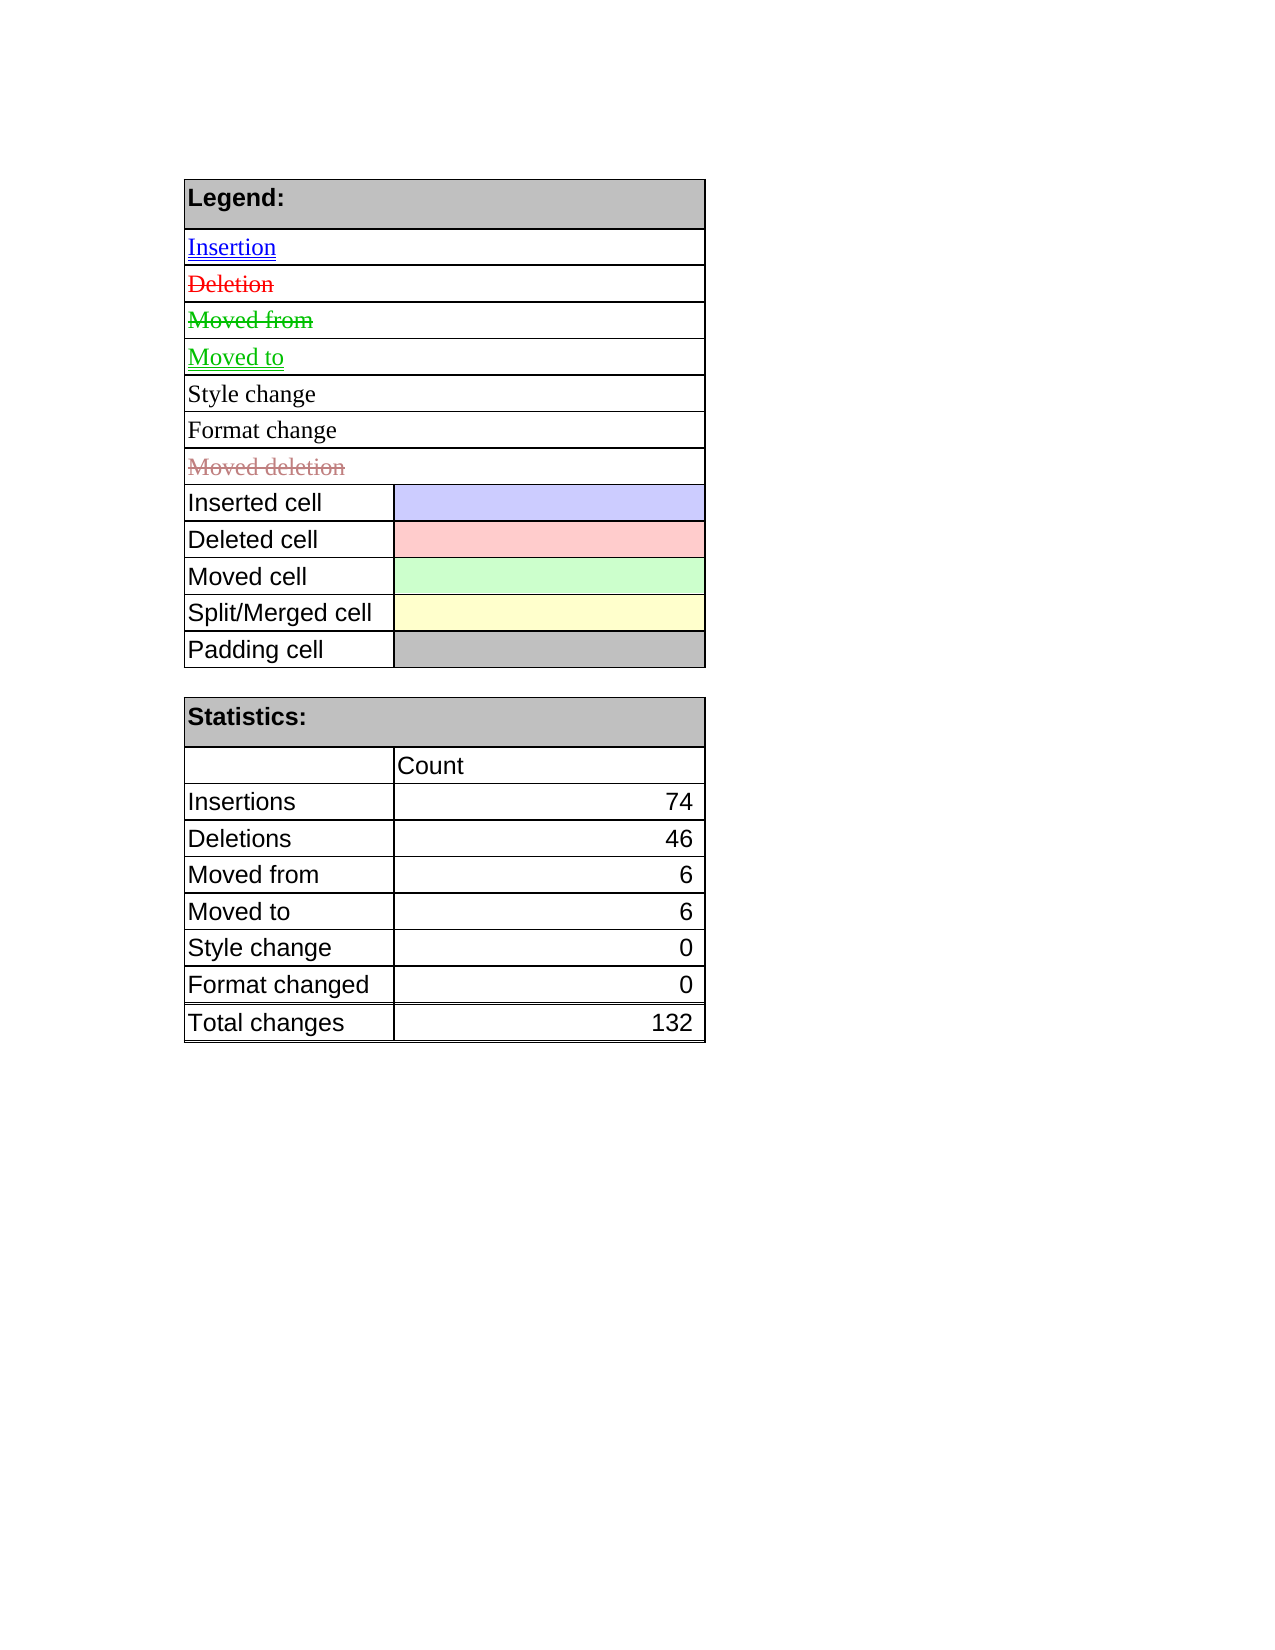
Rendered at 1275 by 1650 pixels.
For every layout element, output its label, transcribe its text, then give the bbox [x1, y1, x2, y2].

table_cell [395, 632, 704, 667]
table_cell [395, 485, 704, 520]
table_cell [185, 748, 393, 782]
table_cell Format changed [185, 967, 393, 1002]
table_cell Style change [185, 376, 704, 411]
table_cell Deletion [185, 266, 704, 301]
table_cell 6 [395, 857, 704, 892]
table_cell Moved cell [185, 558, 393, 593]
table_header Legend: [185, 180, 704, 228]
table_cell Moved from [185, 303, 704, 337]
table_cell Style change [185, 930, 393, 965]
table_cell [395, 522, 704, 557]
table_cell Inserted cell [185, 485, 393, 520]
table_cell [395, 558, 704, 593]
table_cell Moved to [185, 894, 393, 929]
table_cell Padding cell [185, 632, 393, 667]
table_cell Moved from [185, 857, 393, 892]
table_cell 132 [395, 1005, 704, 1040]
table_cell Moved to [185, 339, 704, 374]
table_cell [395, 595, 704, 630]
table_cell Split/Merged cell [185, 595, 393, 630]
table_cell 6 [395, 894, 704, 929]
table_cell Total changes [185, 1005, 393, 1040]
table_cell Deletions [185, 821, 393, 856]
table_cell 46 [395, 821, 704, 856]
table_cell 74 [395, 784, 704, 819]
table_cell Moved deletion [185, 449, 704, 484]
table_cell Insertion [185, 230, 704, 264]
table_cell Insertions [185, 784, 393, 819]
table_cell 0 [395, 930, 704, 965]
table_cell Deleted cell [185, 522, 393, 557]
table_cell Format change [185, 412, 704, 447]
table_cell 0 [395, 967, 704, 1002]
table_cell Count [395, 748, 704, 782]
table_header Statistics: [185, 698, 704, 746]
